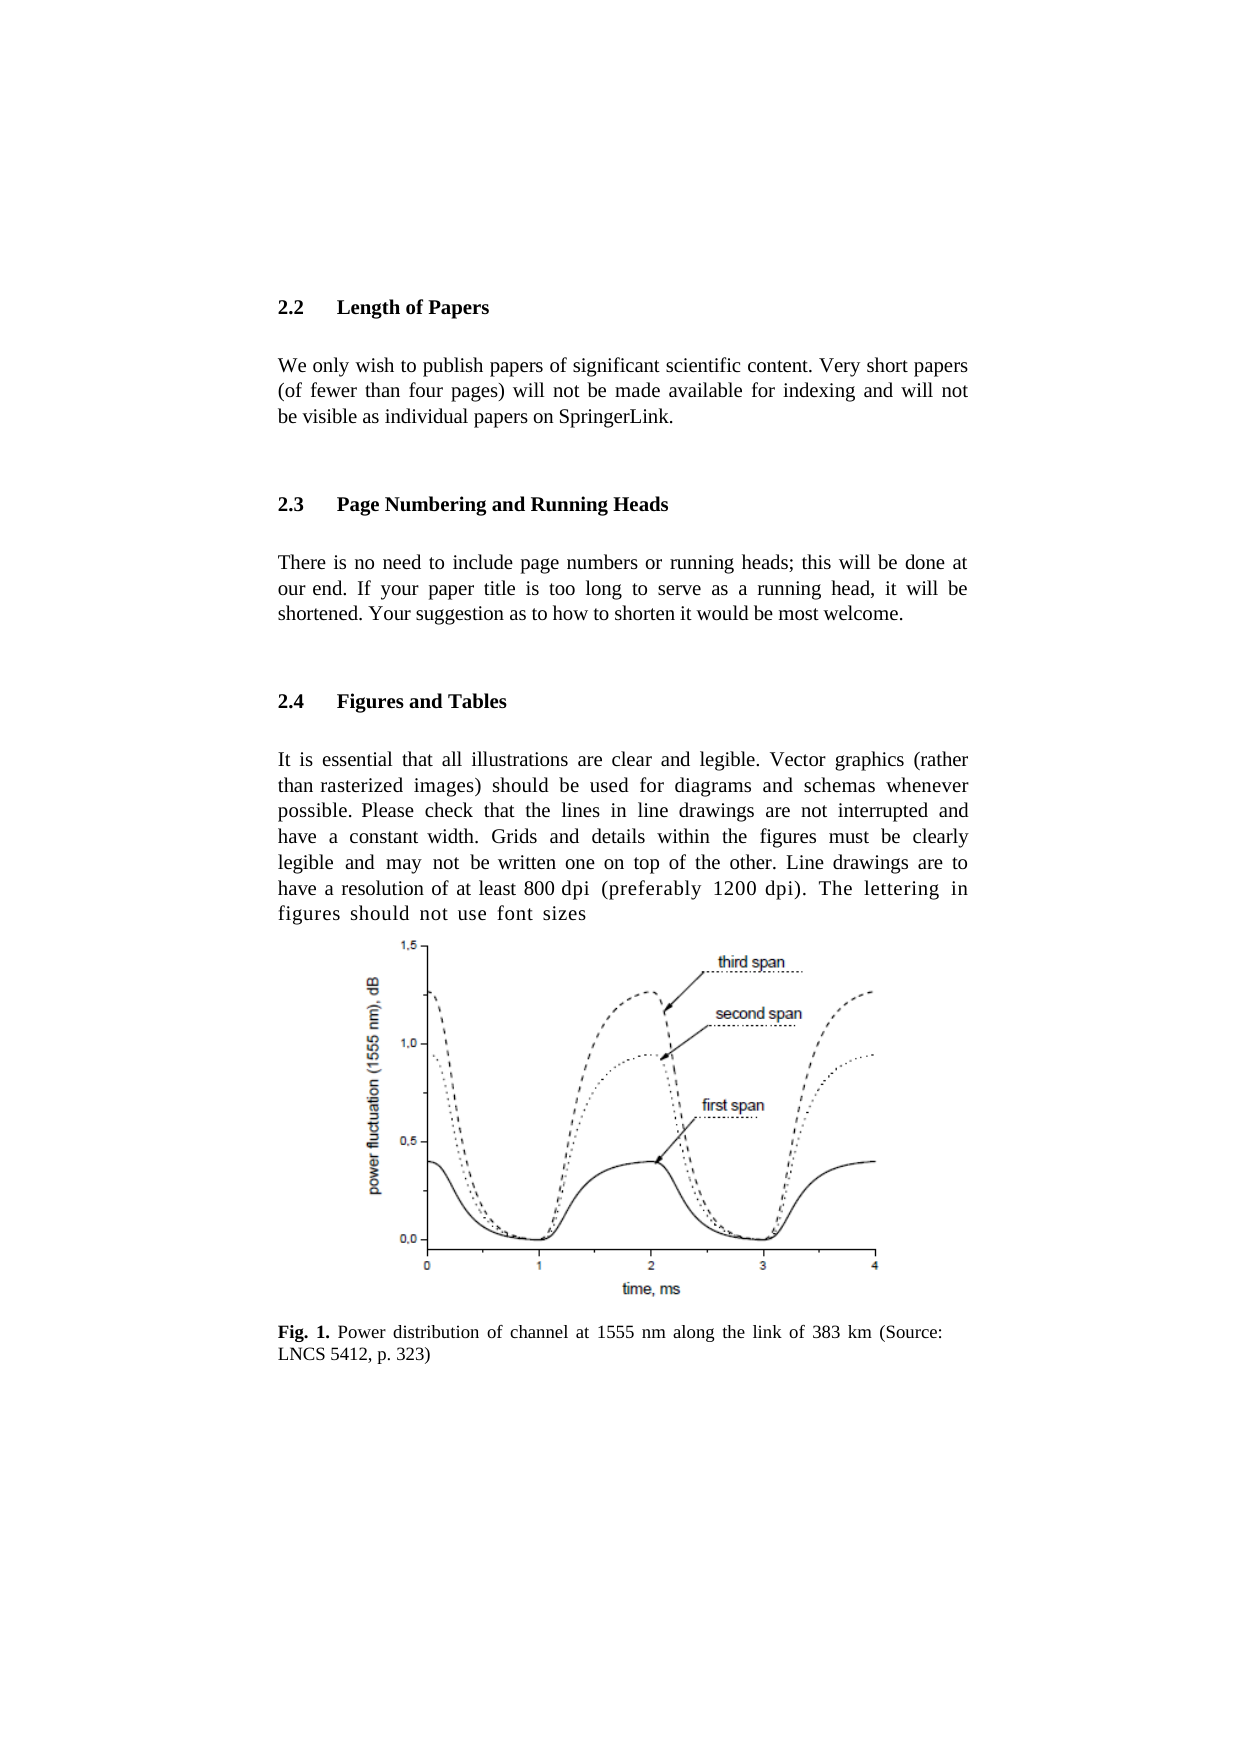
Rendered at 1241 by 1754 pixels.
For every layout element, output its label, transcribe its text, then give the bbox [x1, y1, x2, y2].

text We only wish to publish papers of significant scientific content. Very short papers (of fewer than four pages) will not be made available for indexing and will not be visible as individual papers on SpringerLink. [278, 353, 968, 428]
subtitle Page Numbering and Running Heads [278, 492, 968, 516]
subtitle Length of Papers [278, 295, 968, 319]
text Fig. 1. Power distribution of channel at 1555 nm along the link of 383 km (Source: LNCS 5412, p. 323) [278, 1321, 968, 1364]
text It is essential that all illustrations are clear and legible. Vector graphics (rather than rasterized images) should be used for diagrams and schemas whenever possible. Please check that the lines in line drawings are not interrupted and have a constant width. Grids and details within the figures must be clearly legible and may not be written one on top of the other. Line drawings are to have a resolution of at least 800 dpi (preferably 1200 dpi). The lettering in figures should not use font sizes [278, 747, 968, 925]
subtitle Figures and Tables [278, 689, 968, 713]
text There is no need to include page numbers or running heads; this will be done at our end. If your paper title is too long to serve as a running head, it will be shortened. Your suggestion as to how to shorten it would be most welcome. [278, 550, 968, 625]
